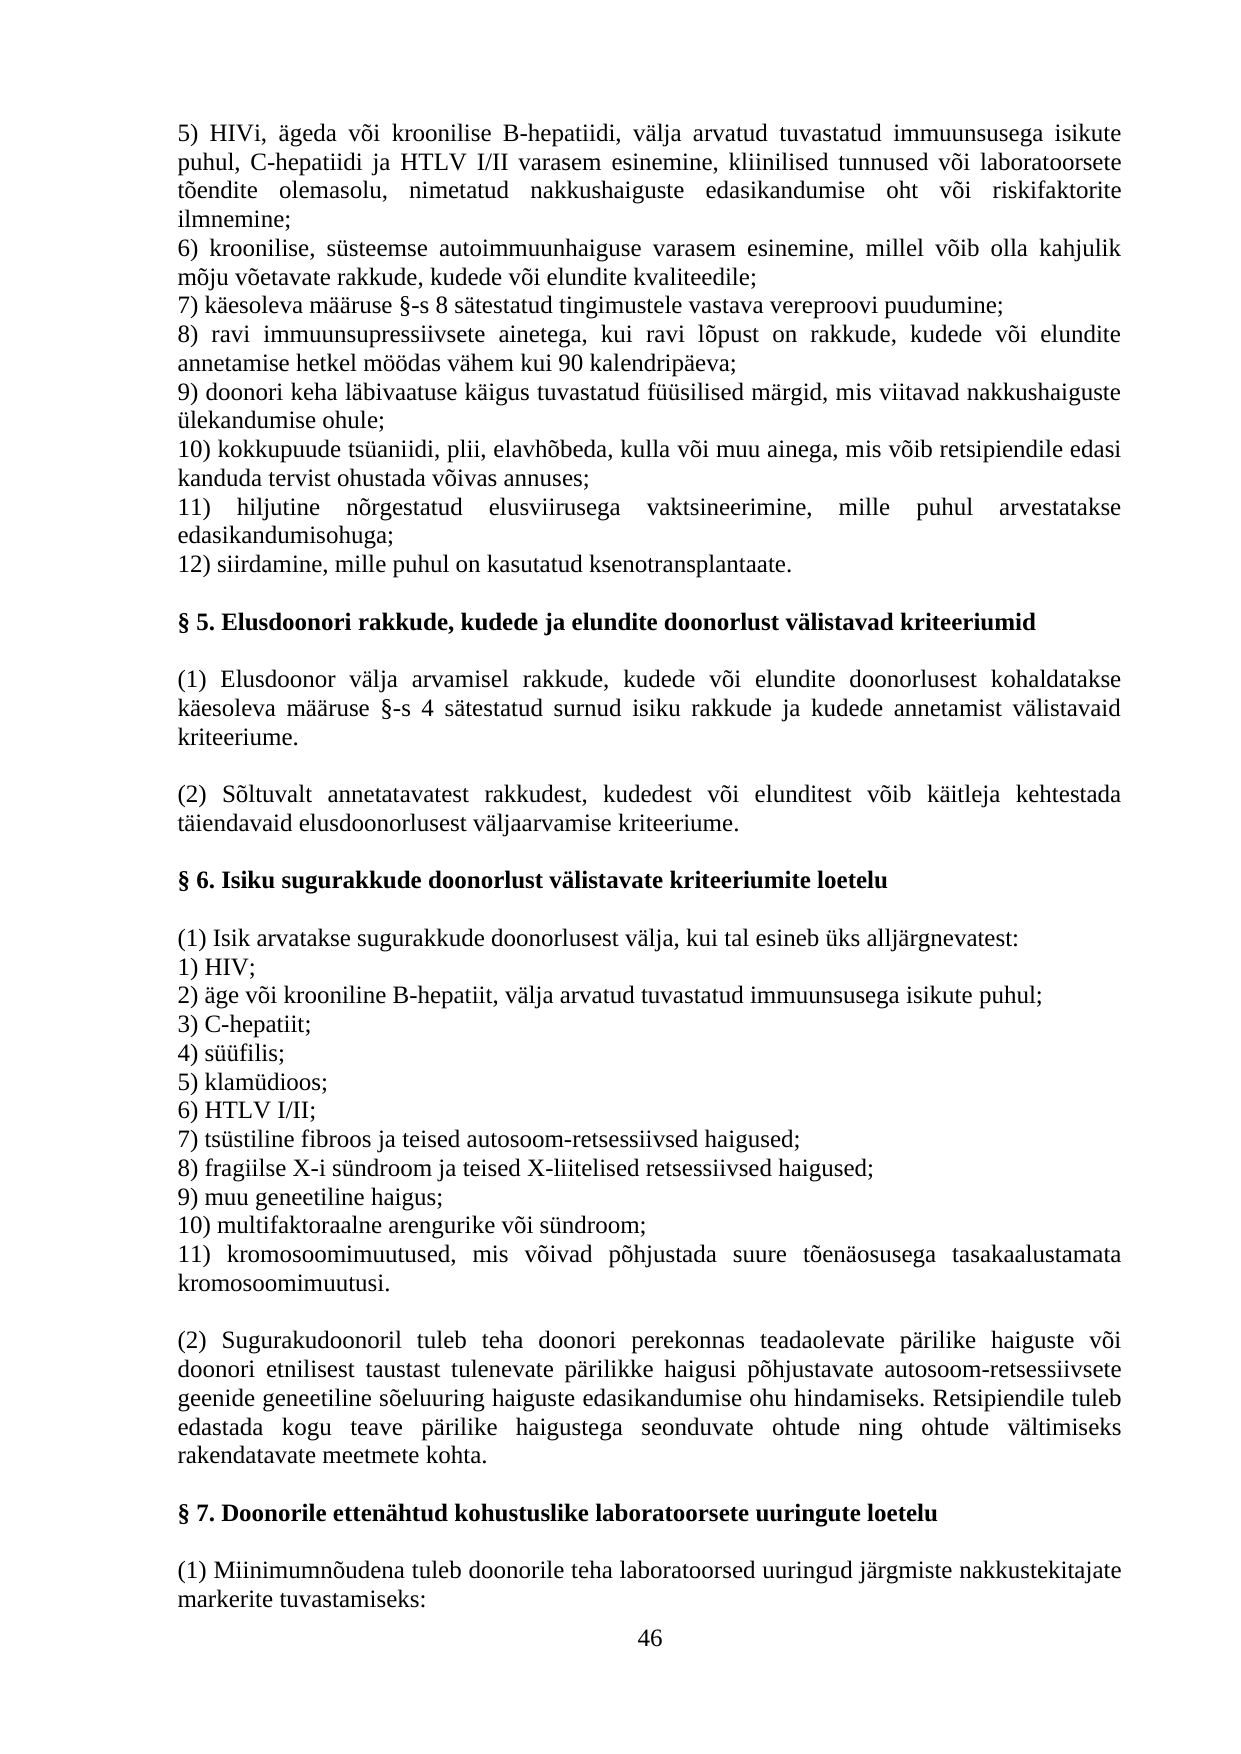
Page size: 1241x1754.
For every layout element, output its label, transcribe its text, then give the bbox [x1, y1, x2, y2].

text 9) doonori keha läbivaatuse käigus tuvastatud füüsilised märgid, mis viitavad nakkushaiguste ülekandumise ohule; [177, 377, 1122, 434]
text 10) kokkupuude tsüaniidi, plii, elavhõbeda, kulla või muu ainega, mis võib retsipiendile edasi kanduda tervist ohustada võivas annuses; [177, 434, 1122, 492]
text 6) HTLV I/II; [177, 1096, 1122, 1124]
text 12) siirdamine, mille puhul on kasutatud ksenotransplantaate. [177, 549, 1122, 578]
text § 5. Elusdoonori rakkude, kudede ja elundite doonorlust välistavad kriteeriumid [177, 607, 1122, 636]
text 1) HIV; [177, 952, 1122, 981]
text 7) käesoleva määruse §-s 8 sätestatud tingimustele vastava vereproovi puudumine; [177, 291, 1122, 319]
text 4) süüfilis; [177, 1038, 1122, 1067]
text 9) muu geneetiline haigus; [177, 1182, 1122, 1211]
text 11) kromosoomimuutused, mis võivad põhjustada suure tõenäosusega tasakaalustamata kromosoomimuutusi. [177, 1239, 1122, 1297]
text (1) Isik arvatakse sugurakkude doonorlusest välja, kui tal esineb üks alljärgnevatest: [177, 923, 1122, 952]
text (2) Sugurakudoonoril tuleb teha doonori perekonnas teadaolevate pärilike haiguste või doonori etnilisest taustast tulenevate pärilikke haigusi põhjustavate autosoom-retsessiivsete geenide geneetiline sõeluuring haiguste edasikandumise ohu hindamiseks. Retsipiendile tuleb edastada kogu teave pärilike haigustega seonduvate ohtude ning ohtude vältimiseks rakendatavate meetmete kohta. [177, 1326, 1122, 1469]
text 3) C-hepatiit; [177, 1009, 1122, 1038]
text § 7. Doonorile ettenähtud kohustuslike laboratoorsete uuringute loetelu [177, 1498, 1122, 1527]
text 8) fragiilse X-i sündroom ja teised X-liitelised retsessiivsed haigused; [177, 1153, 1122, 1182]
text 6) kroonilise, süsteemse autoimmuunhaiguse varasem esinemine, millel võib olla kahjulik mõju võetavate rakkude, kudede või elundite kvaliteedile; [177, 233, 1122, 291]
text § 6. Isiku sugurakkude doonorlust välistavate kriteeriumite loetelu [177, 866, 1122, 894]
text (1) Elusdoonor välja arvamisel rakkude, kudede või elundite doonorlusest kohaldatakse käesoleva määruse §-s 4 sätestatud surnud isiku rakkude ja kudede annetamist välistavaid kriteeriume. [177, 664, 1122, 751]
text 8) ravi immuunsupressiivsete ainetega, kui ravi lõpust on rakkude, kudede või elundite annetamise hetkel möödas vähem kui 90 kalendripäeva; [177, 319, 1122, 377]
text 5) HIVi, ägeda või kroonilise B-hepatiidi, välja arvatud tuvastatud immuunsusega isikute puhul, C-hepatiidi ja HTLV I/II varasem esinemine, kliinilised tunnused või laboratoorsete tõendite olemasolu, nimetatud nakkushaiguste edasikandumise oht või riskifaktorite ilmnemine; [177, 118, 1122, 233]
text 2) äge või krooniline B-hepatiit, välja arvatud tuvastatud immuunsusega isikute puhul; [177, 981, 1122, 1009]
text 10) multifaktoraalne arengurike või sündroom; [177, 1211, 1122, 1239]
text 11) hiljutine nõrgestatud elusviirusega vaktsineerimine, mille puhul arvestatakse edasikandumisohuga; [177, 492, 1122, 549]
text (2) Sõltuvalt annetatavatest rakkudest, kudedest või elunditest võib käitleja kehtestada täiendavaid elusdoonorlusest väljaarvamise kriteeriume. [177, 779, 1122, 837]
text 5) klamüdioos; [177, 1067, 1122, 1096]
text 7) tsüstiline fibroos ja teised autosoom-retsessiivsed haigused; [177, 1124, 1122, 1153]
text (1) Miinimumnõudena tuleb doonorile teha laboratoorsed uuringud järgmiste nakkustekitajate markerite tuvastamiseks: [177, 1556, 1122, 1613]
